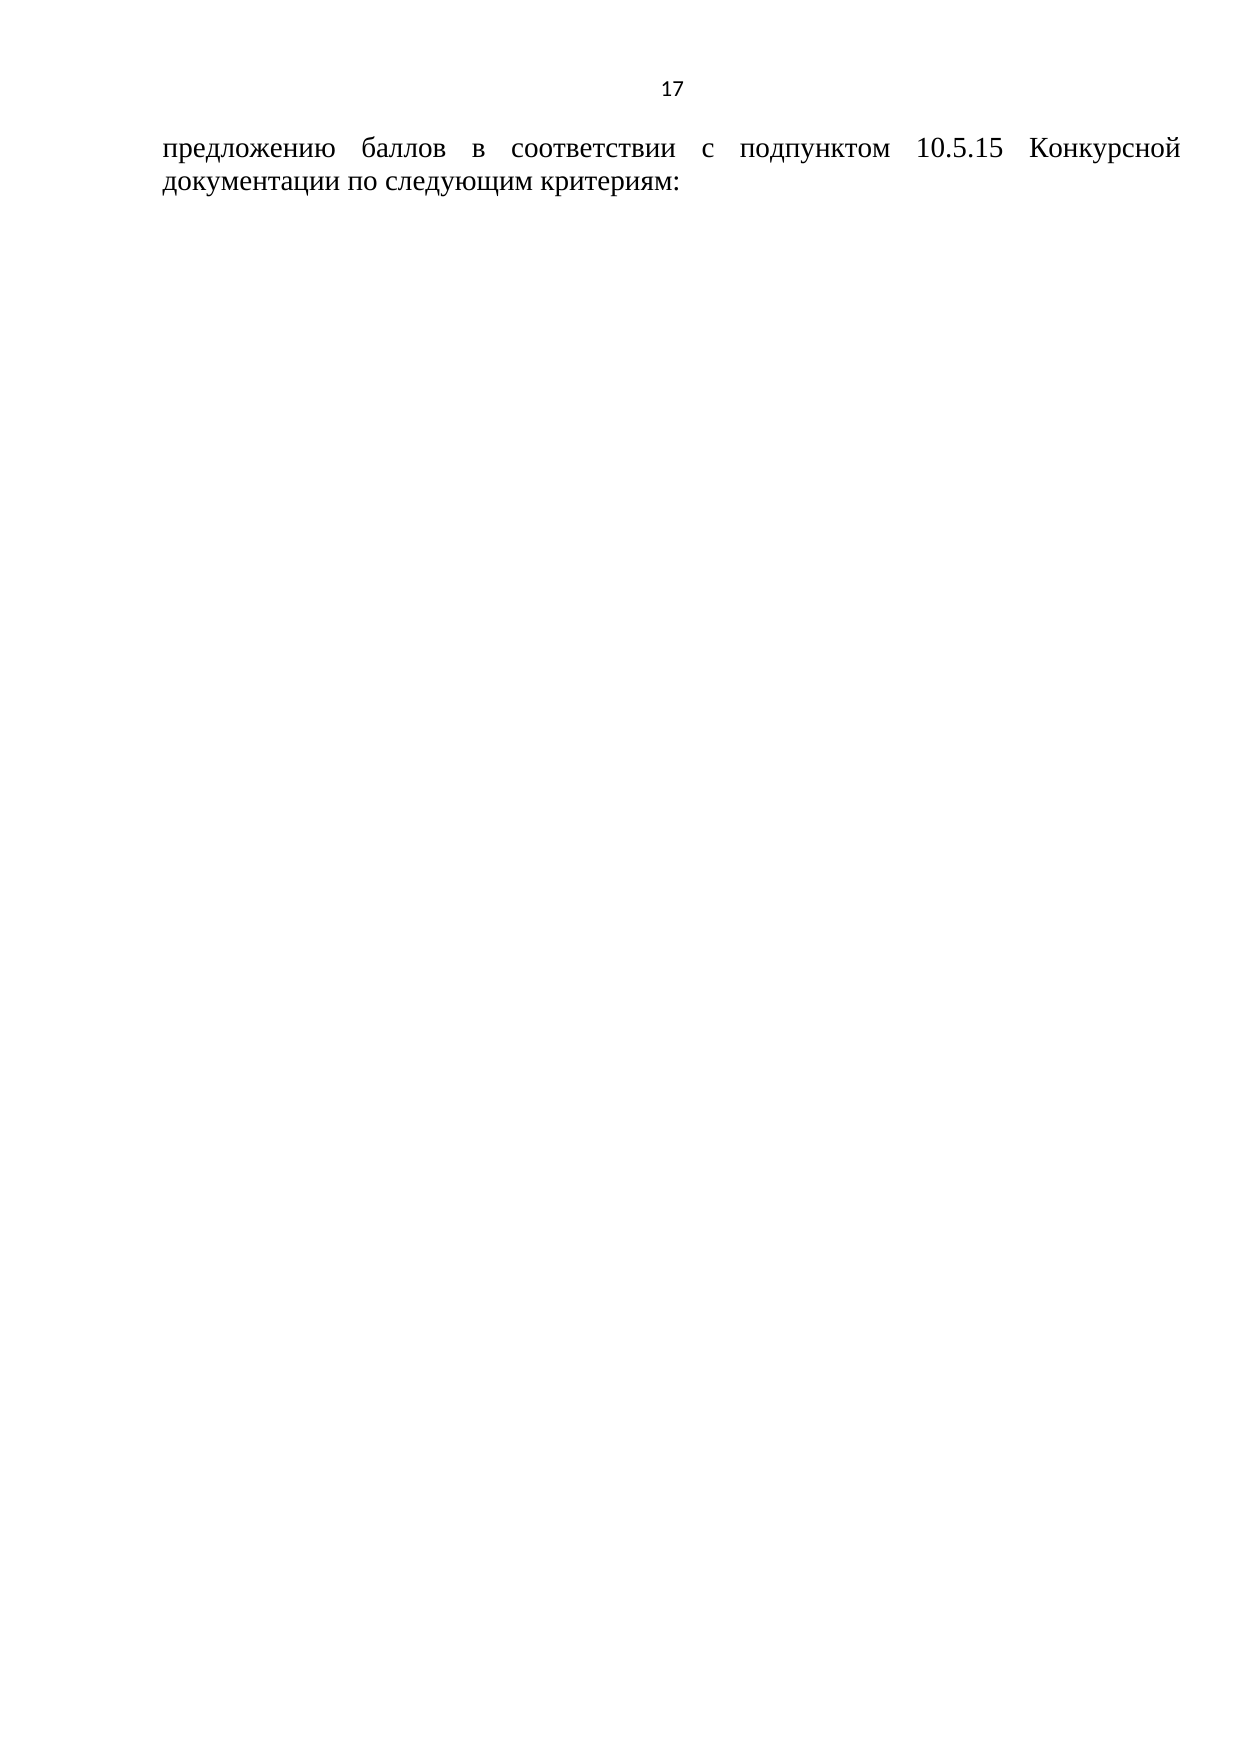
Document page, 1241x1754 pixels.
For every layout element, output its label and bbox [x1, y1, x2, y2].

text [162, 130, 1181, 197]
